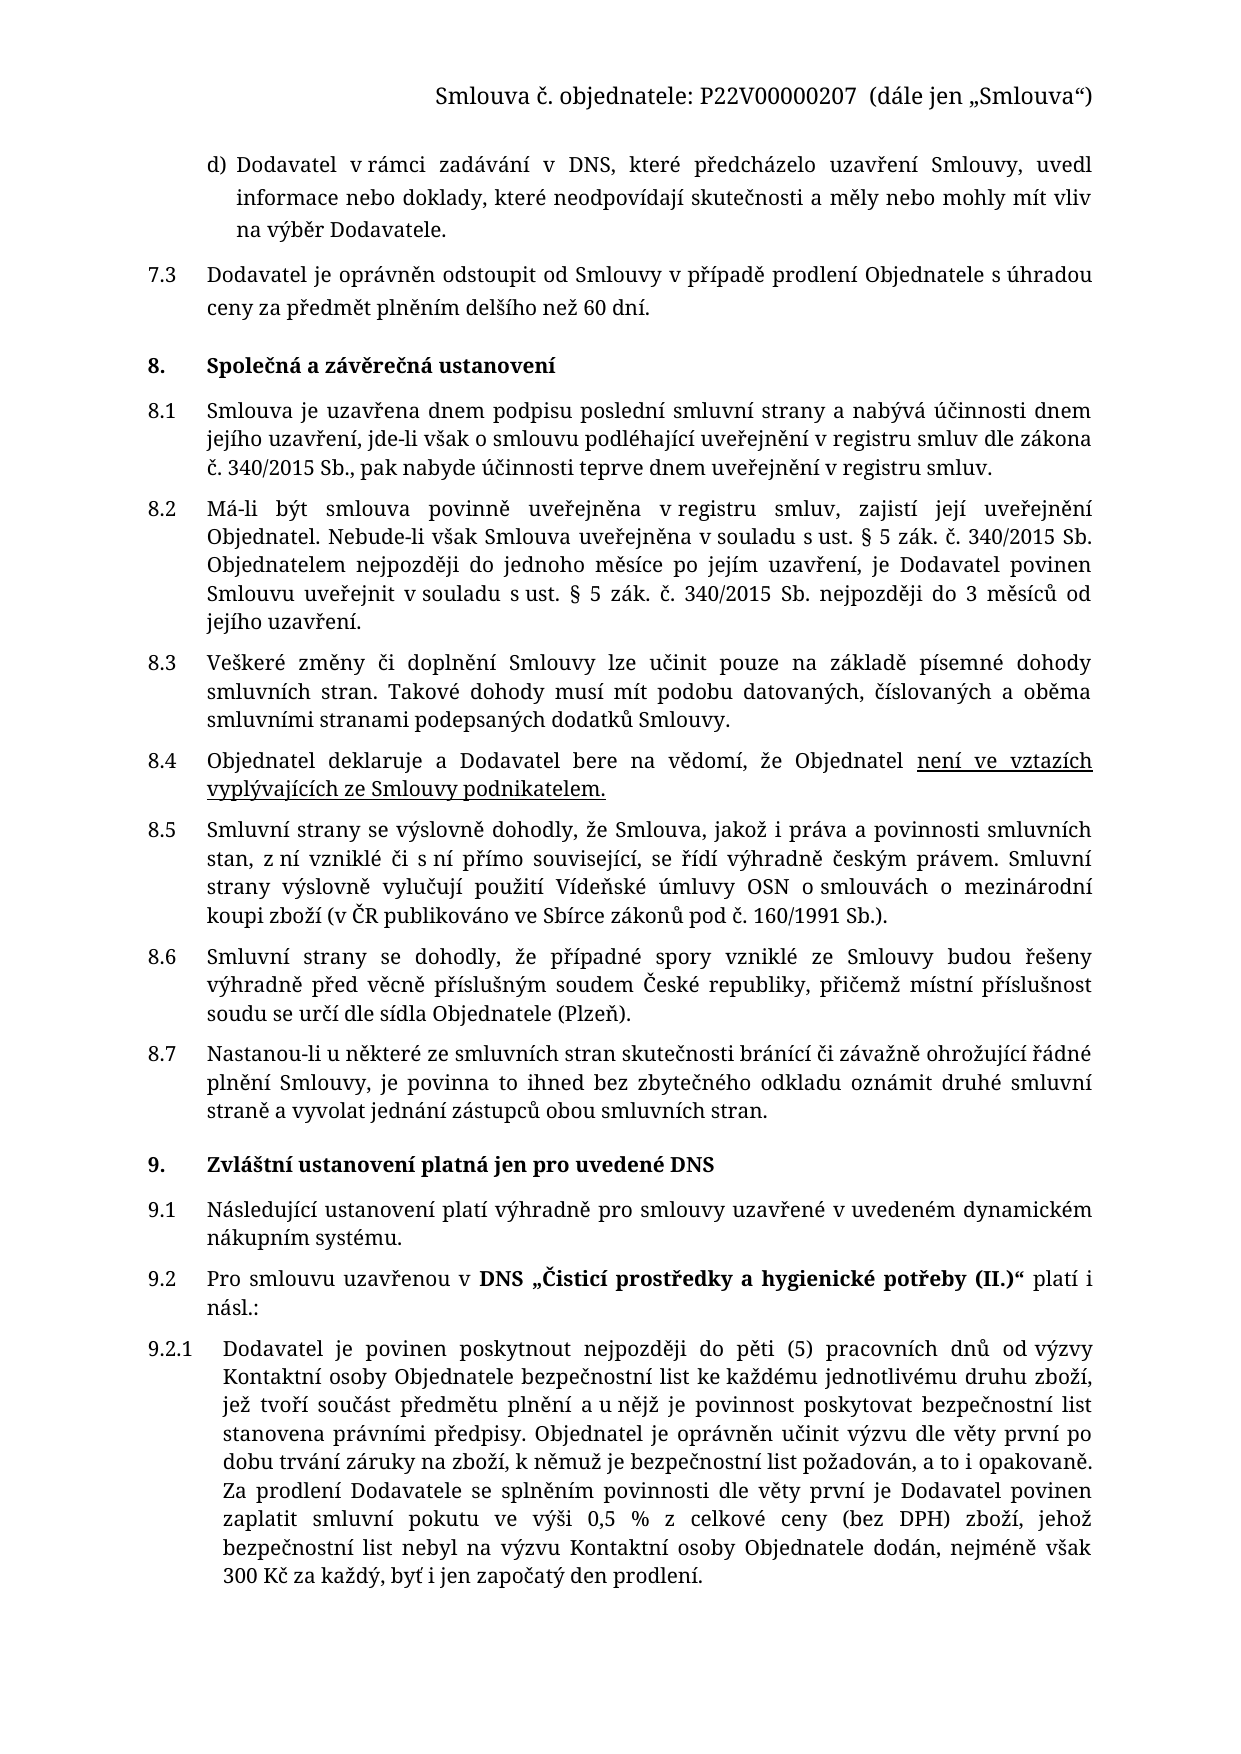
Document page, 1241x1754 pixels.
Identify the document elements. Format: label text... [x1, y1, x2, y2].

list Zvláštní ustanovení platná jen pro uvedené DNS [148, 1150, 1093, 1178]
list Nastanou-li u některé ze smluvních stran skutečnosti bránící či závažně ohrožující řádné plnění Smlouvy, je povinna to ihned bez zbytečného odkladu oznámit druhé smluvní straně a vyvolat jednání zástupců obou smluvních stran. [148, 1039, 1093, 1125]
list Smlouva je uzavřena dnem podpisu poslední smluvní strany a nabývá účinnosti dnem jejího uzavření, jde-li však o smlouvu podléhající uveřejnění v registru smluv dle zákona č. 340/2015 Sb., pak nabyde účinnosti teprve dnem uveřejnění v registru smluv. [148, 396, 1093, 481]
list Dodavatel v rámci zadávání v DNS, které předcházelo uzavření Smlouvy, uvedl informace nebo doklady, které neodpovídají skutečnosti a měly nebo mohly mít vliv na výběr Dodavatele. [207, 150, 1093, 244]
list Dodavatel je oprávněn odstoupit od Smlouvy v případě prodlení Objednatele s úhradou ceny za předmět plněním delšího než 60 dní. [148, 261, 1093, 322]
list Smluvní strany se dohodly, že případné spory vzniklé ze Smlouvy budou řešeny výhradně před věcně příslušným soudem České republiky, přičemž místní příslušnost soudu se určí dle sídla Objednatele (Plzeň). [148, 942, 1093, 1027]
list Dodavatel je povinen poskytnout nejpozději do pěti (5) pracovních dnů od výzvy Kontaktní osoby Objednatele bezpečnostní list ke každému jednotlivému druhu zboží, jež tvoří součást předmětu plnění a u nějž je povinnost poskytovat bezpečnostní list stanovena právními předpisy. Objednatel je oprávněn učinit výzvu dle věty první po dobu trvání záruky na zboží, k němuž je bezpečnostní list požadován, a to i opakovaně. Za prodlení Dodavatele se splněním povinnosti dle věty první je Dodavatel povinen zaplatit smluvní pokutu ve výši 0,5 % z celkové ceny (bez DPH) zboží, jehož bezpečnostní list nebyl na výzvu Kontaktní osoby Objednatele dodán, nejméně však 300 Kč za každý, byť i jen započatý den prodlení. [148, 1334, 1093, 1590]
list Následující ustanovení platí výhradně pro smlouvy uzavřené v uvedeném dynamickém nákupním systému. [148, 1195, 1093, 1252]
list Společná a závěrečná ustanovení [148, 351, 1093, 379]
list Veškeré změny či doplnění Smlouvy lze učinit pouze na základě písemné dohody smluvních stran. Takové dohody musí mít podobu datovaných, číslovaných a oběma smluvními stranami podepsaných dodatků Smlouvy. [148, 648, 1093, 734]
list Má-li být smlouva povinně uveřejněna v registru smluv, zajistí její uveřejnění Objednatel. Nebude-li však Smlouva uveřejněna v souladu s ust. § 5 zák. č. 340/2015 Sb. Objednatelem nejpozději do jednoho měsíce po jejím uzavření, je Dodavatel povinen Smlouvu uveřejnit v souladu s ust. § 5 zák. č. 340/2015 Sb. nejpozději do 3 měsíců od jejího uzavření. [148, 494, 1093, 636]
list Pro smlouvu uzavřenou v DNS „Čisticí prostředky a hygienické potřeby (II.)“ platí i násl.: [148, 1264, 1093, 1321]
list Smluvní strany se výslovně dohodly, že Smlouva, jakož i práva a povinnosti smluvních stan, z ní vzniklé či s ní přímo související, se řídí výhradně českým právem. Smluvní strany výslovně vylučují použití Vídeňské úmluvy OSN o smlouvách o mezinárodní koupi zboží (v ČR publikováno ve Sbírce zákonů pod č. 160/1991 Sb.). [148, 816, 1093, 929]
list Objednatel deklaruje a Dodavatel bere na vědomí, že Objednatel není ve vztazích vyplývajících ze Smlouvy podnikatelem. [148, 746, 1093, 803]
